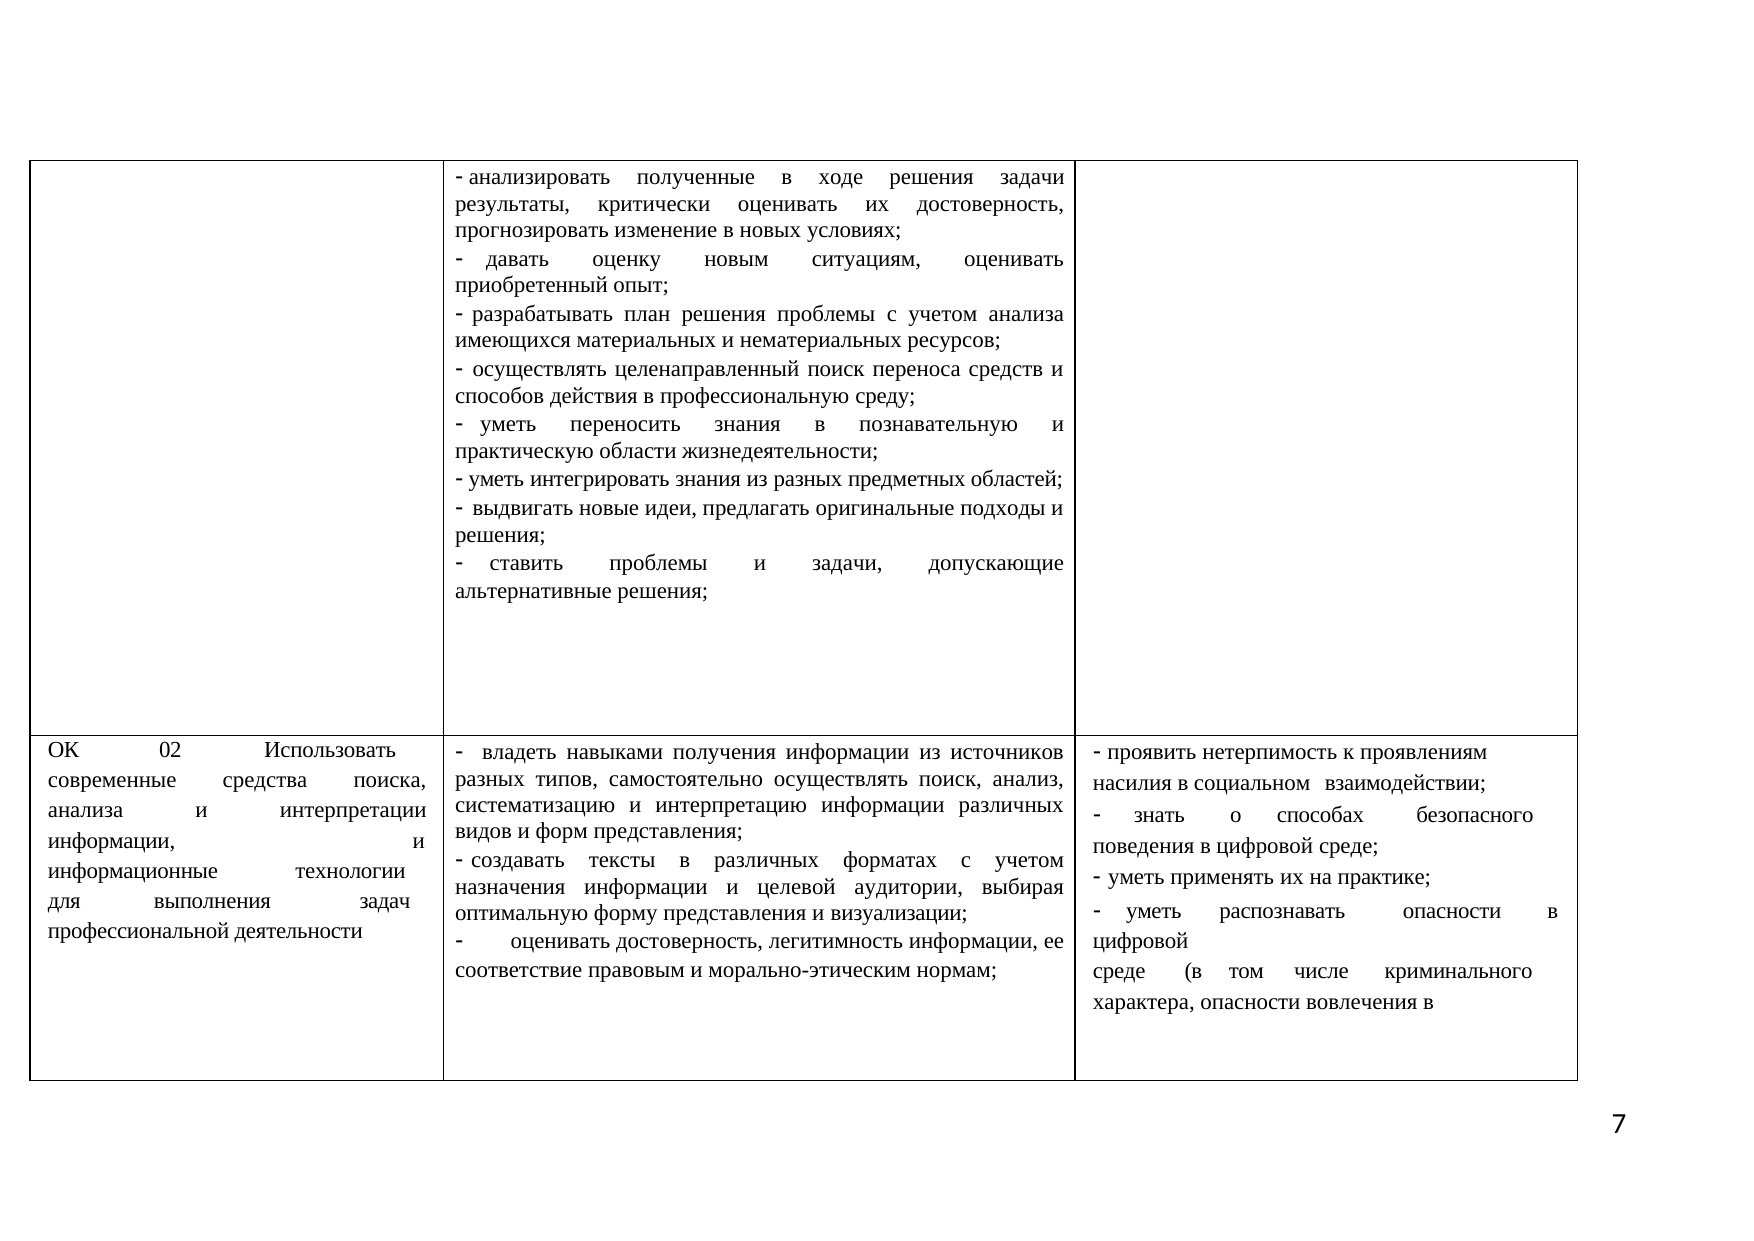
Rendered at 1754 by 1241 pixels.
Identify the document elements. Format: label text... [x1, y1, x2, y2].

table_cell владеть навыками получения информации из источников разных типов, самостоятельно осуществлять поиск, анализ, систематизацию и интерпретацию информации различных видов и форм представления; создавать тексты в различных форматах с учетом назначения информации и целевой аудитории, выбирая оптимальную форму представления и визуализации; оценивать достоверность, легитимность информации, ее соответствие правовым и морально-этическим нормам; [444, 736, 1074, 1080]
table_cell ОК 02 Использовать современные средства поиска, анализа и интерпретации информации, и информационные технологии для выполнения задач профессиональной деятельности [31, 736, 443, 1080]
table_cell проявить нетерпимость к проявлениям насилия в социальном взаимодействии; знать о способах безопасного поведения в цифровой среде; уметь применять их на практике; уметь распознавать опасности в цифровой среде (в том числе криминального характера, опасности вовлечения в [1076, 736, 1577, 1080]
table_header [1076, 161, 1577, 735]
table_header анализировать полученные в ходе решения задачи результаты, критически оценивать их достоверность, прогнозировать изменение в новых условиях; давать оценку новым ситуациям, оценивать приобретенный опыт; разрабатывать план решения проблемы с учетом анализа имеющихся материальных и нематериальных ресурсов; осуществлять целенаправленный поиск переноса средств и способов действия в профессиональную среду; уметь переносить знания в познавательную и практическую области жизнедеятельности; уметь интегрировать знания из разных предметных областей; выдвигать новые идеи, предлагать оригинальные подходы и решения; ставить проблемы и задачи, допускающие альтернативные решения; [444, 161, 1074, 735]
table_header [31, 161, 443, 735]
